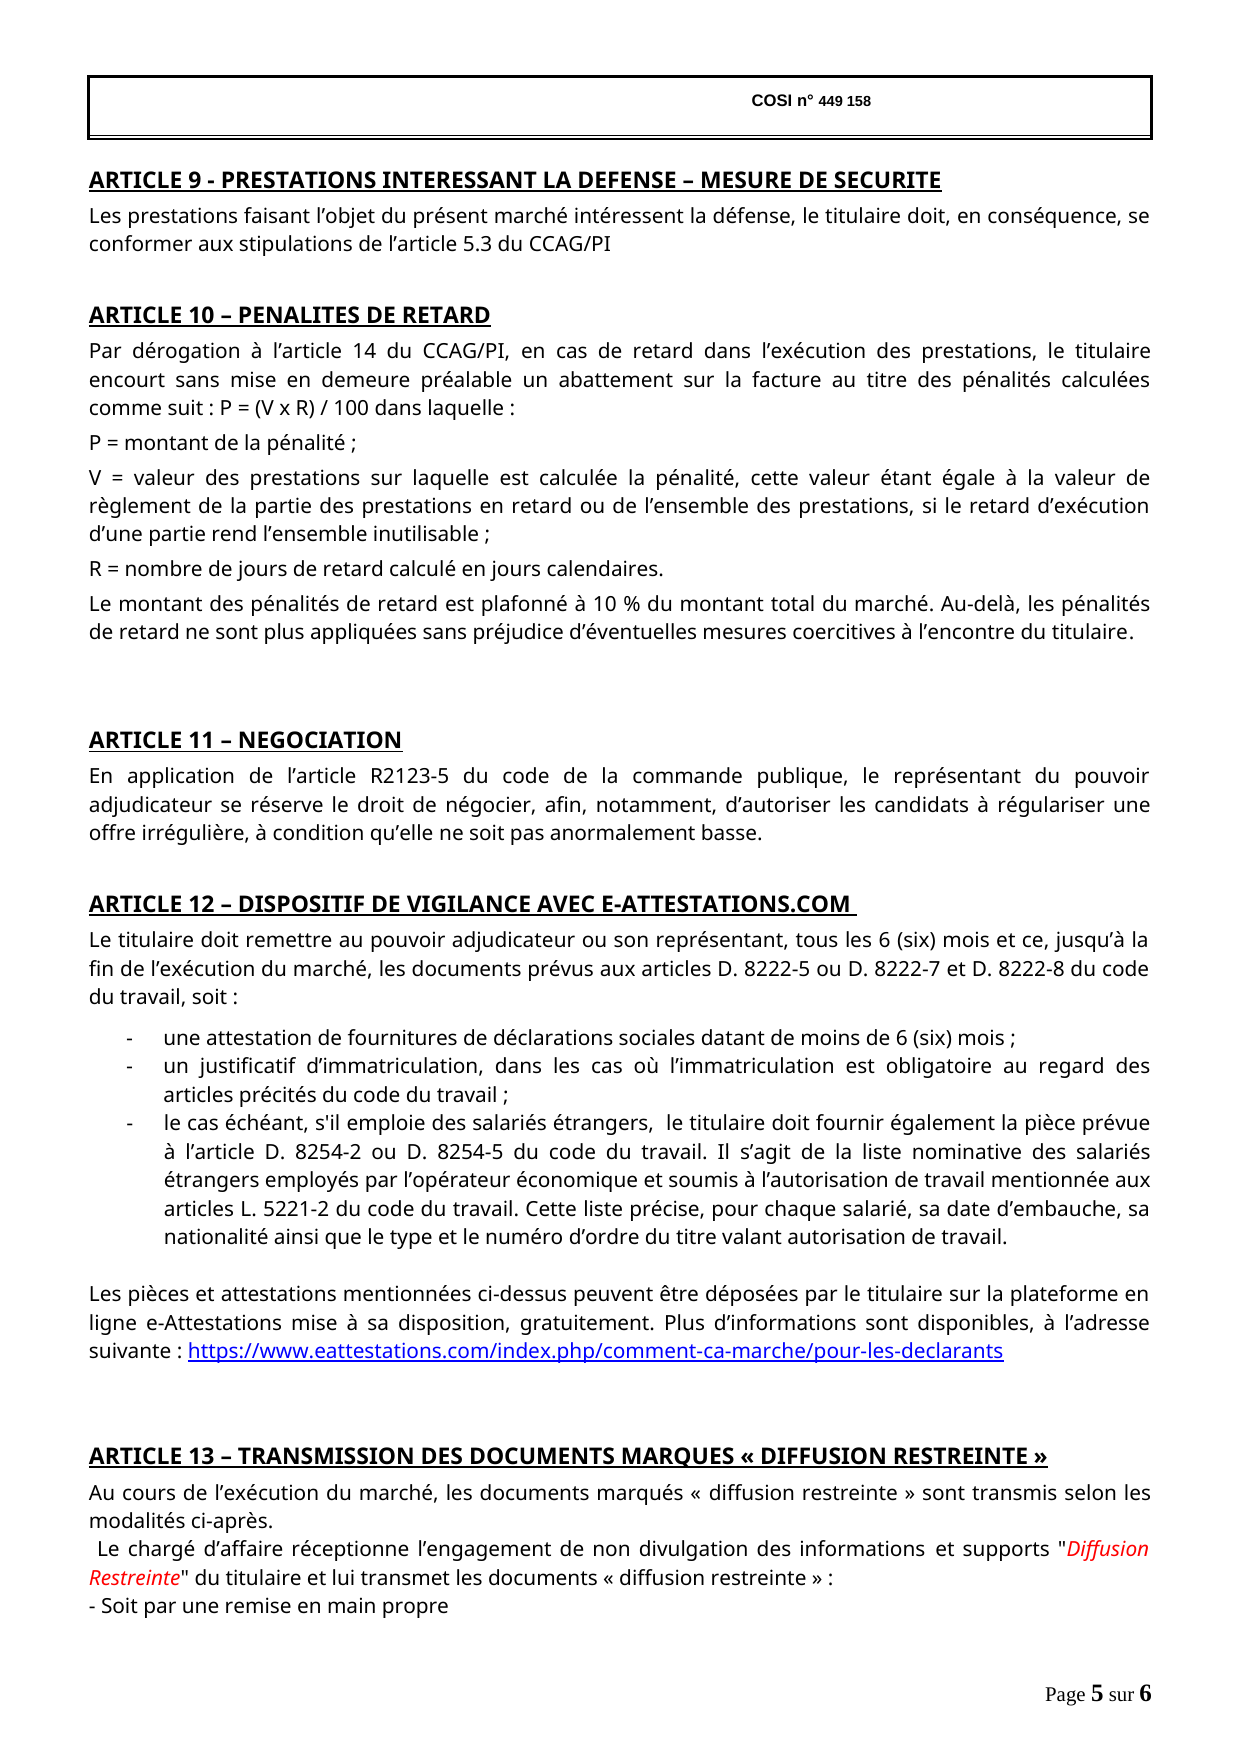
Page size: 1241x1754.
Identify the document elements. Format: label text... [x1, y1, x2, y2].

text P = montant de la pénalité ; [89, 428, 1152, 456]
text Le titulaire doit remettre au pouvoir adjudicateur ou son représentant, tous les 6 (six) mois et ce, jusqu’à la fin de l’exécution du marché, les documents prévus aux articles D. 8222-5 ou D. 8222-7 et D. 8222-8 du code du travail, soit : [89, 925, 1152, 1011]
list une attestation de fournitures de déclarations sociales datant de moins de 6 (six) mois ; [126, 1023, 1152, 1052]
text ARTICLE 13 – TRANSMISSION DES DOCUMENTS MARQUES « DIFFUSION RESTREINTE » [89, 1440, 1152, 1471]
text ARTICLE 12 – DISPOSITIF DE VIGILANCE AVEC E-ATTESTATIONS.COM [89, 888, 1152, 919]
list un justificatif d’immatriculation, dans les cas où l’immatriculation est obligatoire au regard des articles précités du code du travail ; [126, 1052, 1152, 1108]
text En application de l’article R2123-5 du code de la commande publique, le représentant du pouvoir adjudicateur se réserve le droit de négocier, afin, notamment, d’autoriser les candidats à régulariser une offre irrégulière, à condition qu’elle ne soit pas anormalement basse. [89, 762, 1152, 847]
text R = nombre de jours de retard calculé en jours calendaires. [89, 554, 1152, 583]
text ARTICLE 11 – NEGOCIATION [89, 724, 1152, 755]
text V = valeur des prestations sur laquelle est calculée la pénalité, cette valeur étant égale à la valeur de règlement de la partie des prestations en retard ou de l’ensemble des prestations, si le retard d’exécution d’une partie rend l’ensemble inutilisable ; [89, 463, 1152, 548]
text Le montant des pénalités de retard est plafonné à 10 % du montant total du marché. Au-delà, les pénalités de retard ne sont plus appliquées sans préjudice d’éventuelles mesures coercitives à l’encontre du titulaire. [89, 589, 1152, 646]
text ARTICLE 10 – PENALITES DE RETARD [89, 299, 1152, 330]
text - Soit par une remise en main propre [89, 1591, 1152, 1620]
text Au cours de l’exécution du marché, les documents marqués « diffusion restreinte » sont transmis selon les modalités ci-après. [89, 1478, 1152, 1534]
text ARTICLE 9 - PRESTATIONS INTERESSANT LA DEFENSE – MESURE DE SECURITE [89, 163, 1152, 195]
text Les pièces et attestations mentionnées ci-dessus peuvent être déposées par le titulaire sur la plateforme en ligne e-Attestations mise à sa disposition, gratuitement. Plus d’informations sont disponibles, à l’adresse suivante : https://www.eattestations.com/index.php/comment-ca-marche/pour-les-declarants [89, 1279, 1152, 1364]
text Le chargé d’affaire réceptionne l’engagement de non divulgation des informations et supports "Diffusion Restreinte" du titulaire et lui transmet les documents « diffusion restreinte » : [89, 1534, 1152, 1591]
list le cas échéant, s'il emploie des salariés étrangers, le titulaire doit fournir également la pièce prévue à l’article D. 8254-2 ou D. 8254-5 du code du travail. Il s’agit de la liste nominative des salariés étrangers employés par l’opérateur économique et soumis à l’autorisation de travail mentionnée aux articles L. 5221-2 du code du travail. Cette liste précise, pour chaque salarié, sa date d’embauche, sa nationalité ainsi que le type et le numéro d’ordre du titre valant autorisation de travail. [126, 1108, 1152, 1251]
text Par dérogation à l’article 14 du CCAG/PI, en cas de retard dans l’exécution des prestations, le titulaire encourt sans mise en demeure préalable un abattement sur la facture au titre des pénalités calculées comme suit : P = (V x R) / 100 dans laquelle : [89, 336, 1152, 422]
text Les prestations faisant l’objet du présent marché intéressent la défense, le titulaire doit, en conséquence, se conformer aux stipulations de l’article 5.3 du CCAG/PI [89, 201, 1152, 258]
